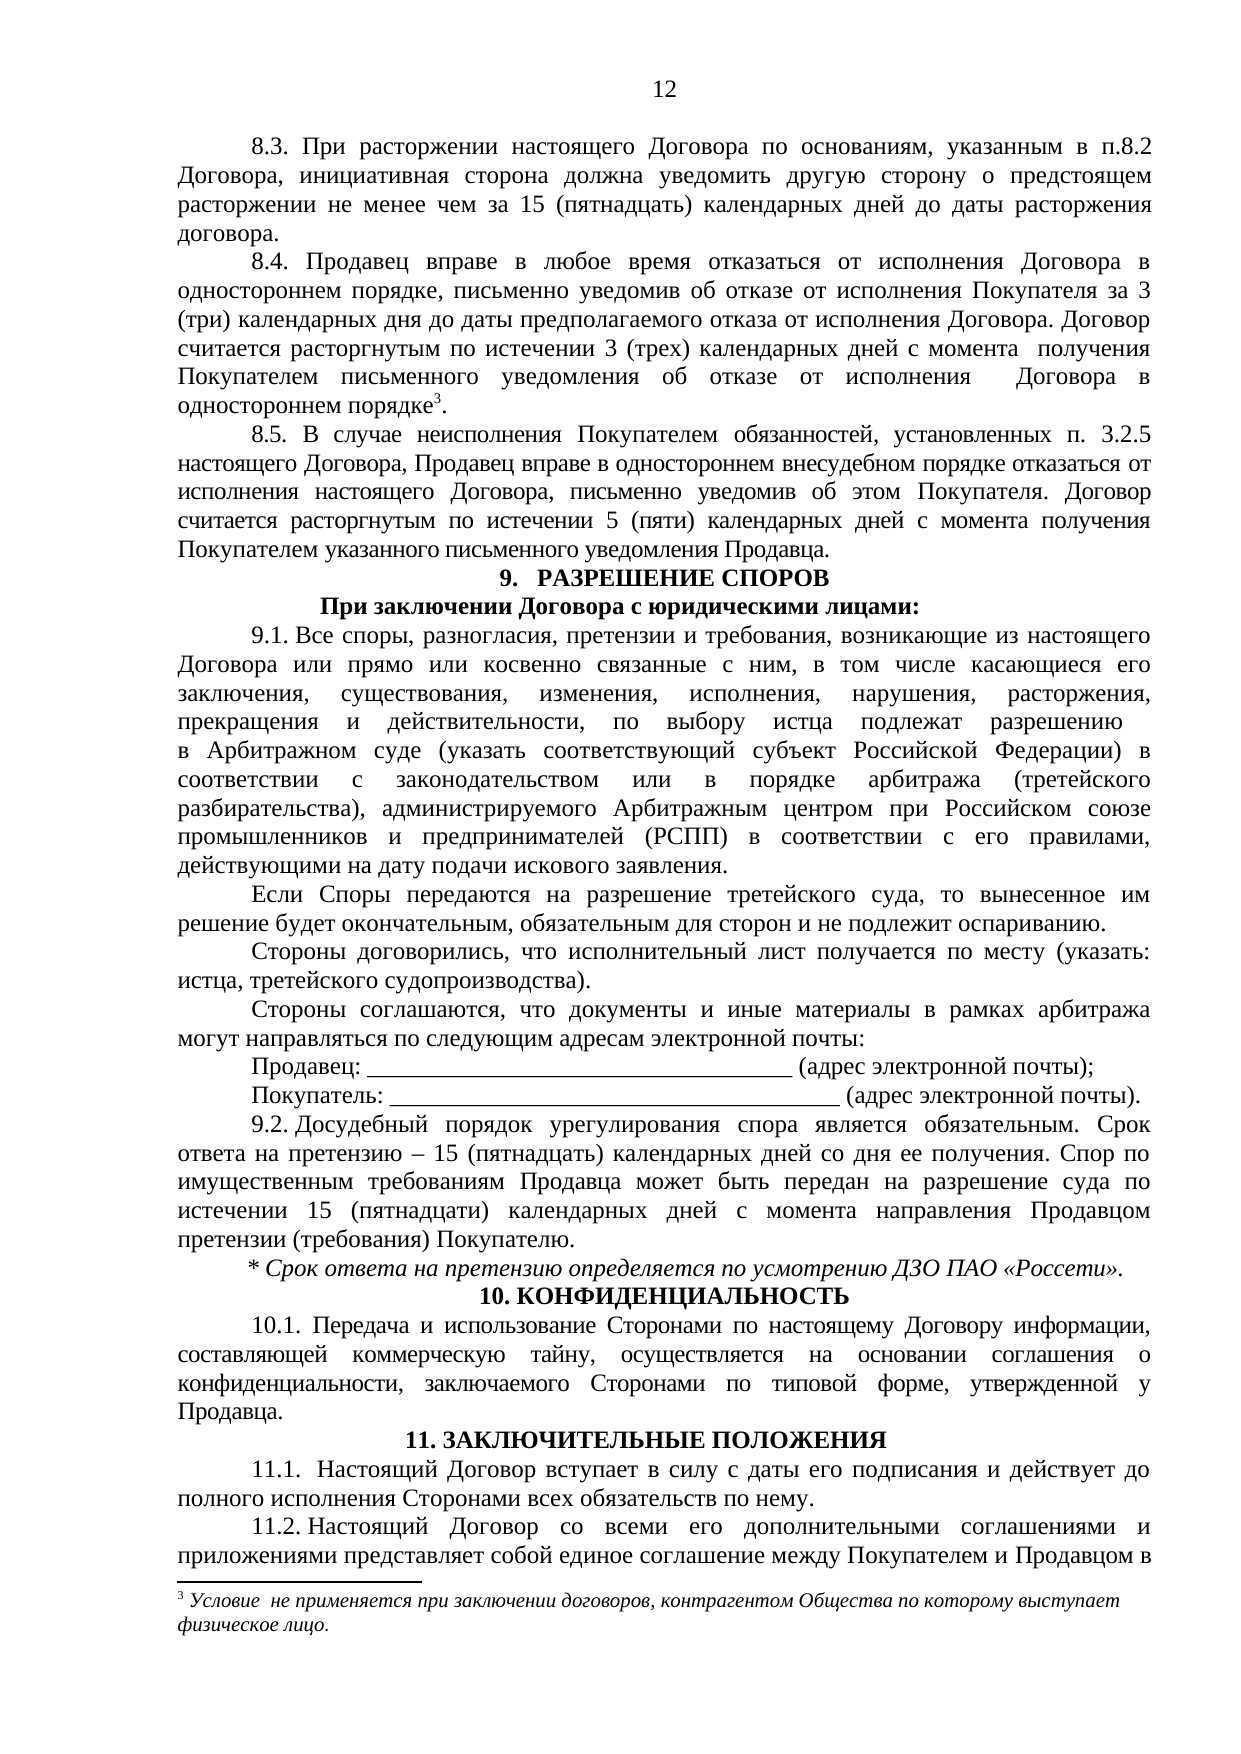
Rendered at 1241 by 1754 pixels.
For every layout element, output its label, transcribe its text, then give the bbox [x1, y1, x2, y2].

text Продавец: __________________________________ (адрес электронной почты); [177, 1051, 1152, 1080]
list КОНФИДЕНЦИАЛЬНОСТЬ [177, 1281, 1152, 1310]
text * Срок ответа на претензию определяется по усмотрению ДЗО ПАО «Россети». [177, 1253, 1152, 1281]
text 9.1. Все споры, разногласия, претензии и требования, возникающие из настоящего Договора или прямо или косвенно связанные с ним, в том числе касающиеся его заключения, существования, изменения, исполнения, нарушения, расторжения, прекращения и действительности, по выбору истца подлежат разрешению в Арбитражном суде (указать соответствующий субъект Российской Федерации) в соответствии с законодательством или в порядке арбитража (третейского разбирательства), администрируемого Арбитражным центром при Российском союзе промышленников и предпринимателей (РСПП) в соответствии с его правилами, действующими на дату подачи искового заявления. [177, 620, 1152, 879]
text 8.4. Продавец вправе в любое время отказаться от исполнения Договора в одностороннем порядке, письменно уведомив об отказе от исполнения Покупателя за 3 (три) календарных дня до даты предполагаемого отказа от исполнения Договора. Договор считается расторгнутым по истечении 3 (трех) календарных дней с момента получения Покупателем письменного уведомления об отказе от исполнения Договора в одностороннем порядке. [177, 246, 1152, 419]
text 8.5. В случае неисполнения Покупателем обязанностей, установленных п. 3.2.5 настоящего Договора, Продавец вправе в одностороннем внесудебном порядке отказаться от исполнения настоящего Договора, письменно уведомив об этом Покупателя. Договор считается расторгнутым по истечении 5 (пяти) календарных дней с момента получения Покупателем указанного письменного уведомления Продавца. [177, 419, 1152, 563]
text 8.3. При расторжении настоящего Договора по основаниям, указанным в п.8.2 Договора, инициативная сторона должна уведомить другую сторону о предстоящем расторжении не менее чем за 15 (пятнадцать) календарных дней до даты расторжения договора. [177, 131, 1153, 246]
text Стороны договорились, что исполнительный лист получается по месту (указать: истца, третейского судопроизводства). [177, 936, 1152, 994]
text Если Споры передаются на разрешение третейского суда, то вынесенное им решение будет окончательным, обязательным для сторон и не подлежит оспариванию. [177, 879, 1152, 936]
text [177, 1511, 1152, 1569]
list РАЗРЕШЕНИЕ СПОРОВ [177, 563, 1152, 591]
text Стороны соглашаются, что документы и иные материалы в рамках арбитража могут направляться по следующим адресам электронной почты: [177, 994, 1152, 1051]
text 11.1. Настоящий Договор вступает в силу с даты его подписания и действует до полного исполнения Сторонами всех обязательств по нему. [177, 1454, 1152, 1511]
text 10.1. Передача и использование Сторонами по настоящему Договору информации, составляющей коммерческую тайну, осуществляется на основании соглашения о конфиденциальности, заключаемого Сторонами по типовой форме, утвержденной у Продавца. [177, 1310, 1152, 1425]
text Покупатель: ____________________________________ (адрес электронной почты). [177, 1080, 1152, 1109]
text При заключении Договора с юридическими лицами: [177, 591, 1152, 620]
list ЗАКЛЮЧИТЕЛЬНЫЕ ПОЛОЖЕНИЯ [177, 1425, 1115, 1454]
text 9.2. Досудебный порядок урегулирования спора является обязательным. Срок ответа на претензию – 15 (пятнадцать) календарных дней со дня ее получения. Спор по имущественным требованиям Продавца может быть передан на разрешение суда по истечении 15 (пятнадцати) календарных дней с момента направления Продавцом претензии (требования) Покупателю. [177, 1109, 1152, 1253]
